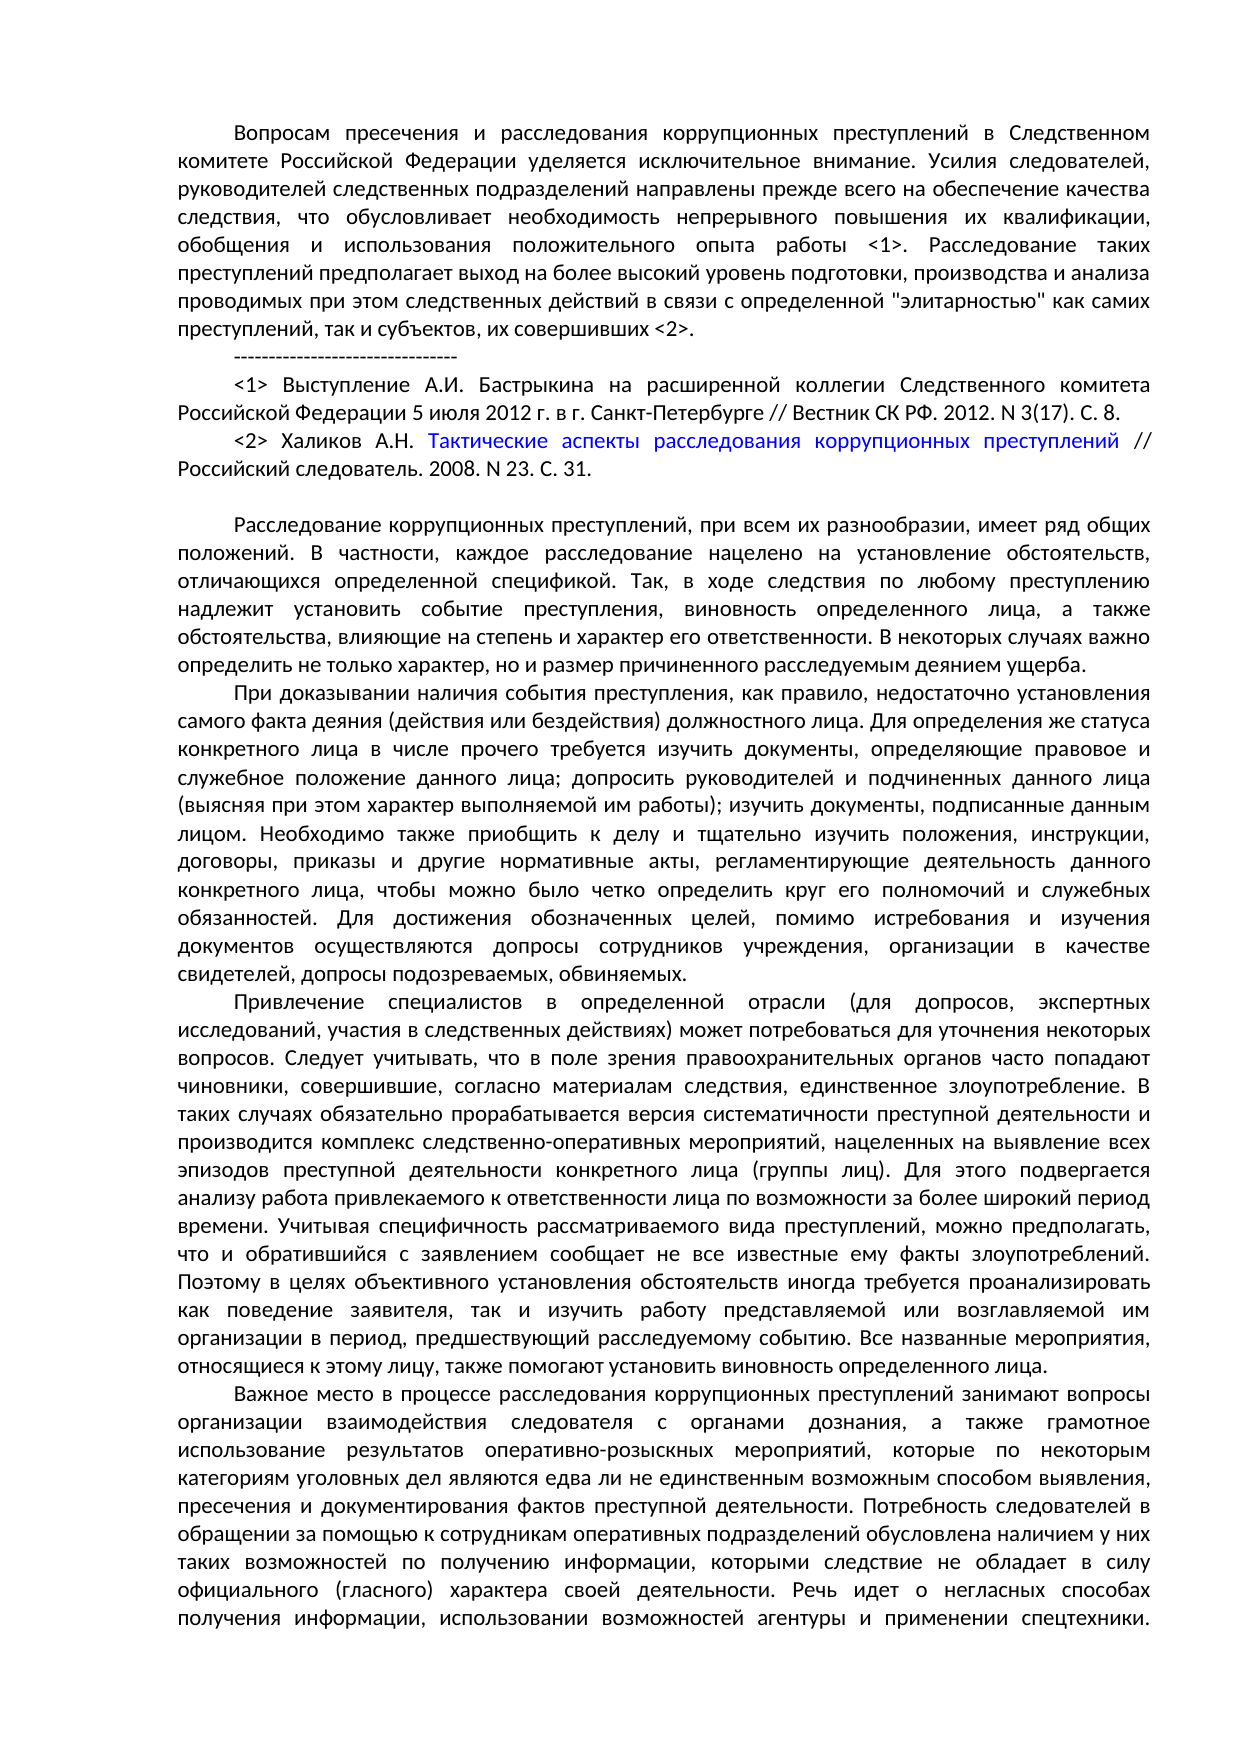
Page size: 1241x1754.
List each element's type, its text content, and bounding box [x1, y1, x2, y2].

text <1> Выступление А.И. Бастрыкина на расширенной коллегии Следственного комитета Российской Федерации 5 июля 2012 г. в г. Санкт-Петербурге // Вестник СК РФ. 2012. N 3(17). С. 8. [177, 370, 1152, 426]
text -------------------------------- [177, 342, 1152, 370]
text Привлечение специалистов в определенной отрасли (для допросов, экспертных исследований, участия в следственных действиях) может потребоваться для уточнения некоторых вопросов. Следует учитывать, что в поле зрения правоохранительных органов часто попадают чиновники, совершившие, согласно материалам следствия, единственное злоупотребление. В таких случаях обязательно прорабатывается версия систематичности преступной деятельности и производится комплекс следственно-оперативных мероприятий, нацеленных на выявление всех эпизодов преступной деятельности конкретного лица (группы лиц). Для этого подвергается анализу работа привлекаемого к ответственности лица по возможности за более широкий период времени. Учитывая специфичность рассматриваемого вида преступлений, можно предполагать, что и обратившийся с заявлением сообщает не все известные ему факты злоупотреблений. Поэтому в целях объективного установления обстоятельств иногда требуется проанализировать как поведение заявителя, так и изучить работу представляемой или возглавляемой им организации в период, предшествующий расследуемому событию. Все названные мероприятия, относящиеся к этому лицу, также помогают установить виновность определенного лица. [177, 987, 1152, 1379]
text Вопросам пресечения и расследования коррупционных преступлений в Следственном комитете Российской Федерации уделяется исключительное внимание. Усилия следователей, руководителей следственных подразделений направлены прежде всего на обеспечение качества следствия, что обусловливает необходимость непрерывного повышения их квалификации, обобщения и использования положительного опыта работы <1>. Расследование таких преступлений предполагает выход на более высокий уровень подготовки, производства и анализа проводимых при этом следственных действий в связи с определенной "элитарностью" как самих преступлений, так и субъектов, их совершивших <2>. [177, 118, 1152, 342]
text Расследование коррупционных преступлений, при всем их разнообразии, имеет ряд общих положений. В частности, каждое расследование нацелено на установление обстоятельств, отличающихся определенной спецификой. Так, в ходе следствия по любому преступлению надлежит установить событие преступления, виновность определенного лица, а также обстоятельства, влияющие на степень и характер его ответственности. В некоторых случаях важно определить не только характер, но и размер причиненного расследуемым деянием ущерба. [177, 510, 1152, 678]
text <2> Халиков А.Н. Тактические аспекты расследования коррупционных преступлений // Российский следователь. 2008. N 23. С. 31. [177, 426, 1152, 482]
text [177, 1379, 1152, 1631]
text При доказывании наличия события преступления, как правило, недостаточно установления самого факта деяния (действия или бездействия) должностного лица. Для определения же статуса конкретного лица в числе прочего требуется изучить документы, определяющие правовое и служебное положение данного лица; допросить руководителей и подчиненных данного лица (выясняя при этом характер выполняемой им работы); изучить документы, подписанные данным лицом. Необходимо также приобщить к делу и тщательно изучить положения, инструкции, договоры, приказы и другие нормативные акты, регламентирующие деятельность данного конкретного лица, чтобы можно было четко определить круг его полномочий и служебных обязанностей. Для достижения обозначенных целей, помимо истребования и изучения документов осуществляются допросы сотрудников учреждения, организации в качестве свидетелей, допросы подозреваемых, обвиняемых. [177, 678, 1152, 987]
